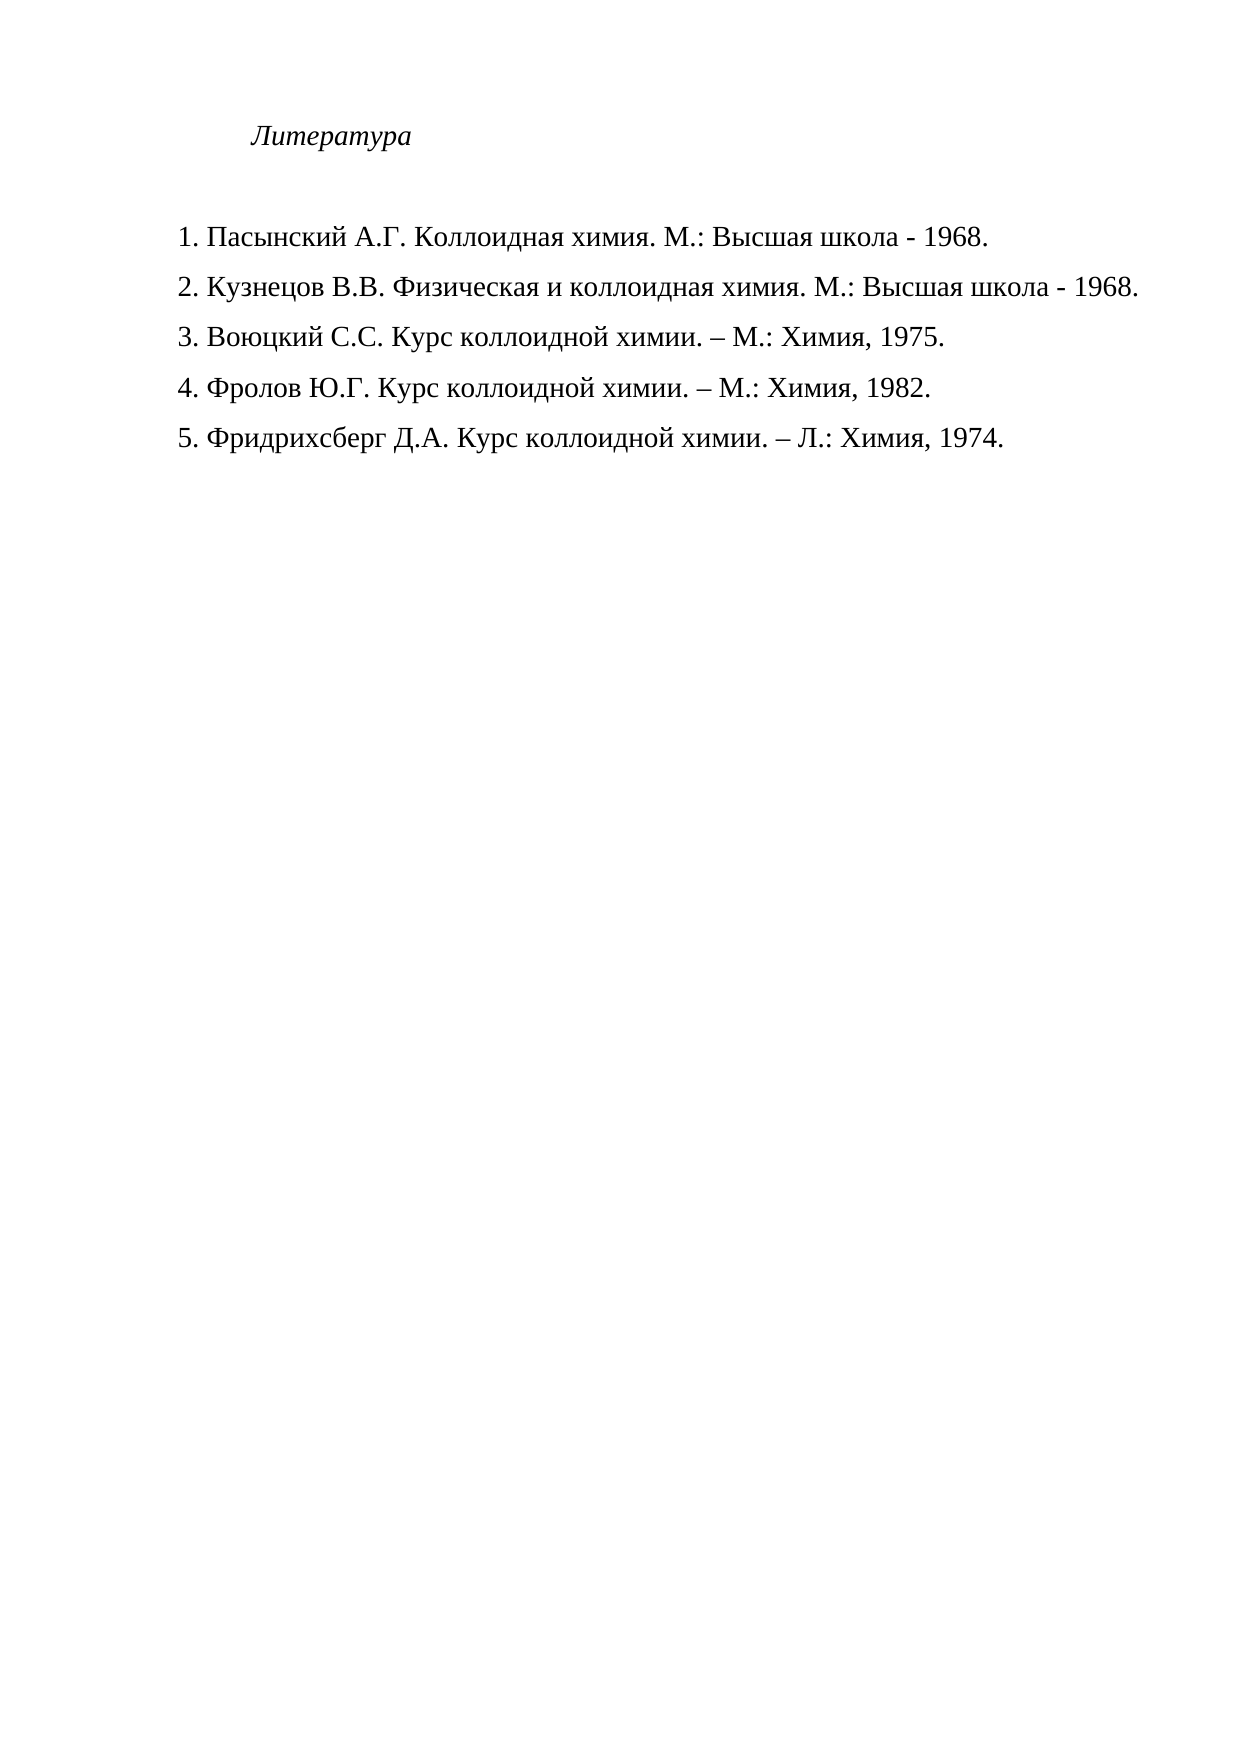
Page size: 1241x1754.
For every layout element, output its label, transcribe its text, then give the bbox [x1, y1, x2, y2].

text Литература [177, 118, 1152, 152]
text 1. Пасынский А.Г. Коллоидная химия. М.: Высшая школа - 1968. [177, 219, 1152, 252]
text 4. Фролов Ю.Г. Курс коллоидной химии. – М.: Химия, 1982. [177, 370, 1152, 403]
text 5. Фридрихсберг Д.А. Курс коллоидной химии. – Л.: Химия, 1974. [177, 420, 1152, 453]
text 3. Воюцкий С.С. Курс коллоидной химии. – М.: Химия, 1975. [177, 319, 1152, 353]
text 2. Кузнецов В.В. Физическая и коллоидная химия. М.: Высшая школа - 1968. [177, 269, 1152, 303]
